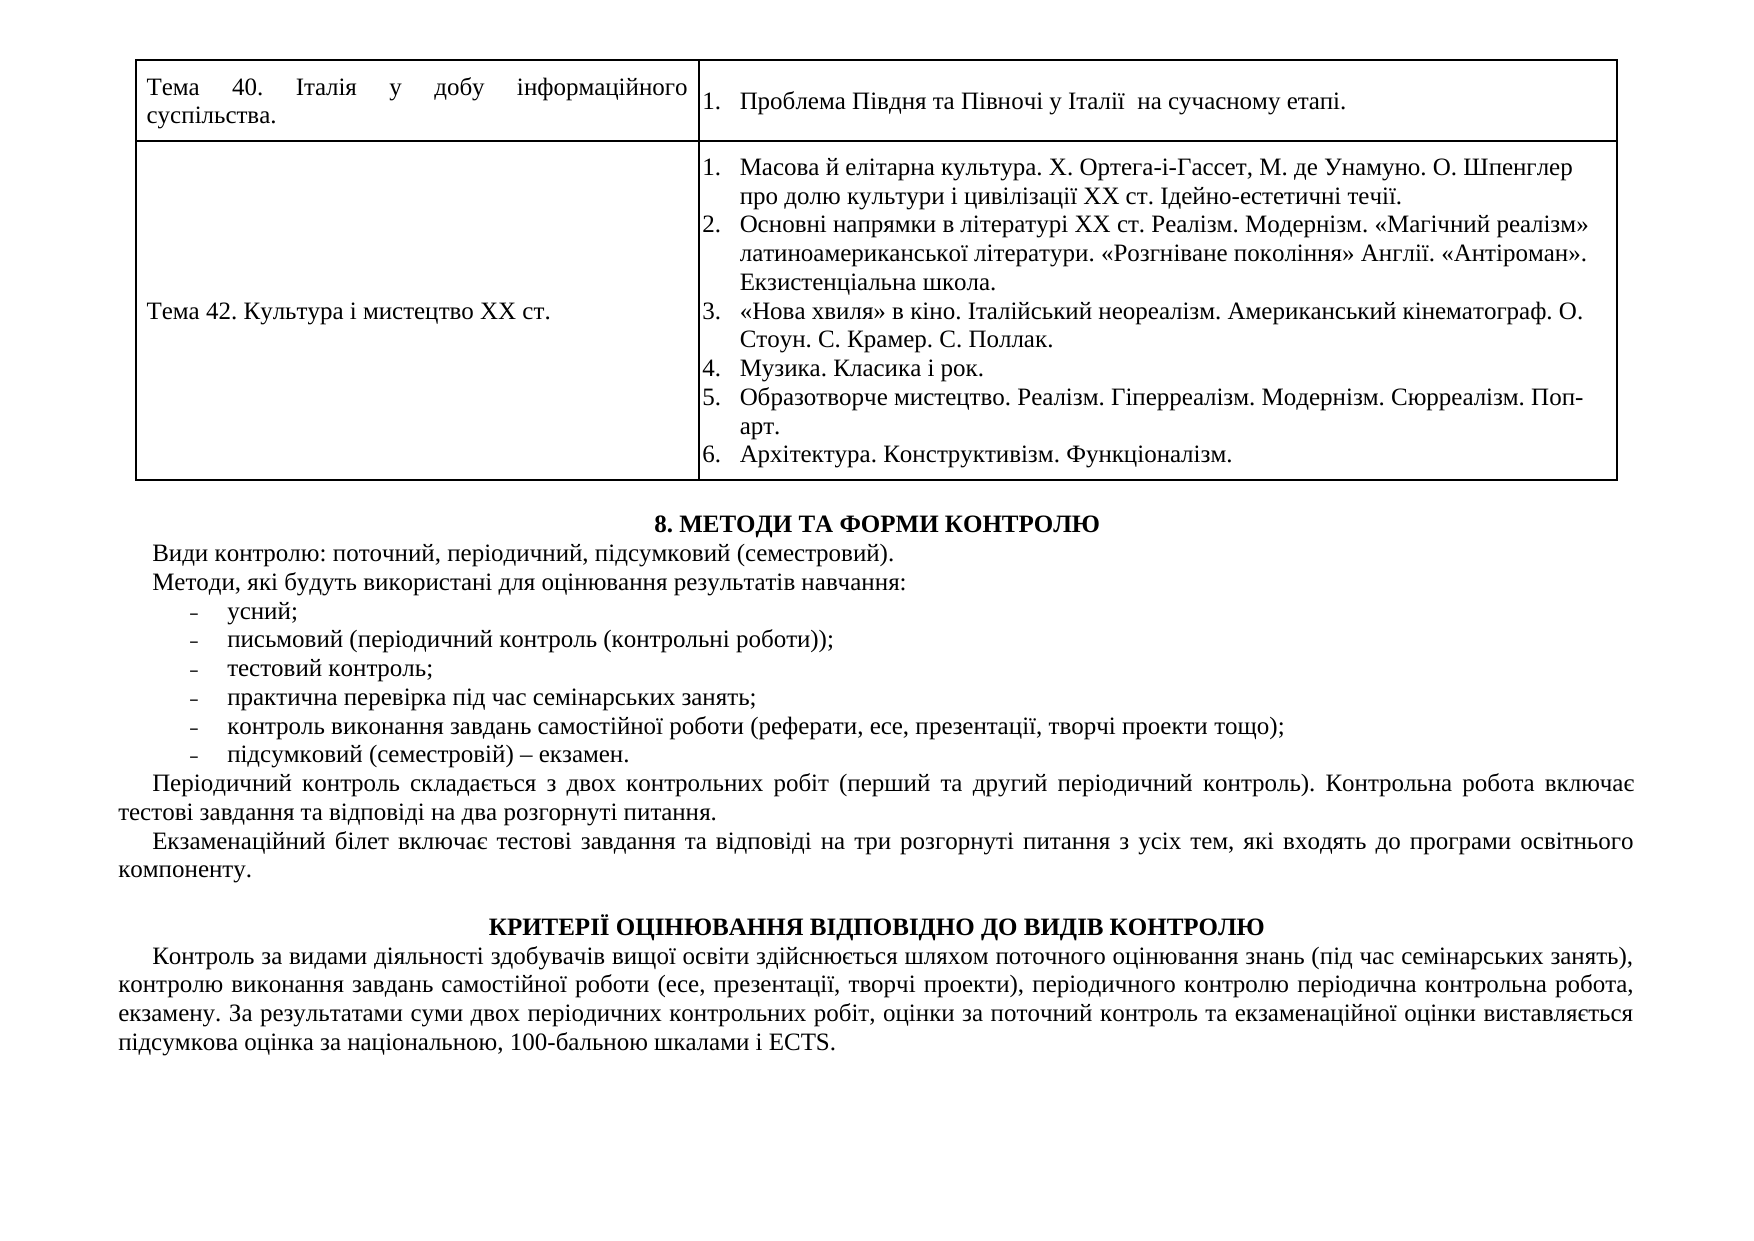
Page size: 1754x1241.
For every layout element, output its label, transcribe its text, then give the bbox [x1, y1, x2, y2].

list письмовий (періодичний контроль (контрольні роботи)); [189, 624, 1636, 653]
table_cell Масова й елітарна культура. Х. Ортега-і-Гассет, М. де Унамуно. О. Шпенглер про долю культури і цивілізації XX ст. Ідейно-естетичні течії. Основні напрямки в літературі XX ст. Реалізм. Модернізм. «Магічний реалізм» латиноамериканської літератури. «Розгніване покоління» Англії. «Антіроман». Екзистенціальна школа. «Нова хвиля» в кіно. Італійський неореалізм. Американський кінематограф. О. Стоун. С. Крамер. С. Поллак. Музика. Класика і рок. Образотворче мистецтво. Реалізм. Гіперреалізм. Модернізм. Сюрреалізм. Поп-арт. Архітектура. Конструктивізм. Функціоналізм. [700, 142, 1616, 479]
text КРИТЕРІЇ ОЦІНЮВАННЯ ВІДПОВІДНО ДО ВИДІВ КОНТРОЛЮ [118, 912, 1636, 941]
text 8. МЕТОДИ ТА ФОРМИ КОНТРОЛЮ [118, 509, 1636, 538]
list підсумковий (семестровій) – екзамен. [189, 739, 1636, 768]
text Екзаменаційний білет включає тестові завдання та відповіді на три розгорнуті питання з усіх тем, які входять до програми освітнього компоненту. [118, 826, 1636, 883]
text Контроль за видами діяльності здобувачів вищої освіти здійснюється шляхом поточного оцінювання знань (під час семінарських занять), контролю виконання завдань самостійної роботи (есе, презентації, творчі проекти), періодичного контролю періодична контрольна робота, екзамену. За результатами суми двох періодичних контрольних робіт, оцінки за поточний контроль та екзаменаційної оцінки виставляється підсумкова оцінка за національною, 100-бальною шкалами і ЕСТS. [118, 941, 1636, 1056]
table_cell Тема 40. Італія у добу інформаційного суспільства. [137, 61, 698, 139]
text Методи, які будуть використані для оцінювання результатів навчання: [118, 567, 1636, 596]
text Періодичний контроль складається з двох контрольних робіт (перший та другий періодичний контроль). Контрольна робота включає тестові завдання та відповіді на два розгорнуті питання. [118, 768, 1636, 826]
table_cell Проблема Півдня та Півночі у Італії на сучасному етапі. [700, 61, 1616, 139]
list тестовий контроль; [189, 653, 1636, 682]
table_cell Тема 42. Культура і мистецтво XX ст. [137, 142, 698, 479]
list практична перевірка під час семінарських занять; [189, 682, 1636, 711]
list контроль виконання завдань самостійної роботи (реферати, есе, презентації, творчі проекти тощо); [189, 711, 1636, 739]
text Види контролю: поточний, періодичний, підсумковий (семестровий). [118, 538, 1636, 567]
list усний; [189, 596, 1636, 624]
